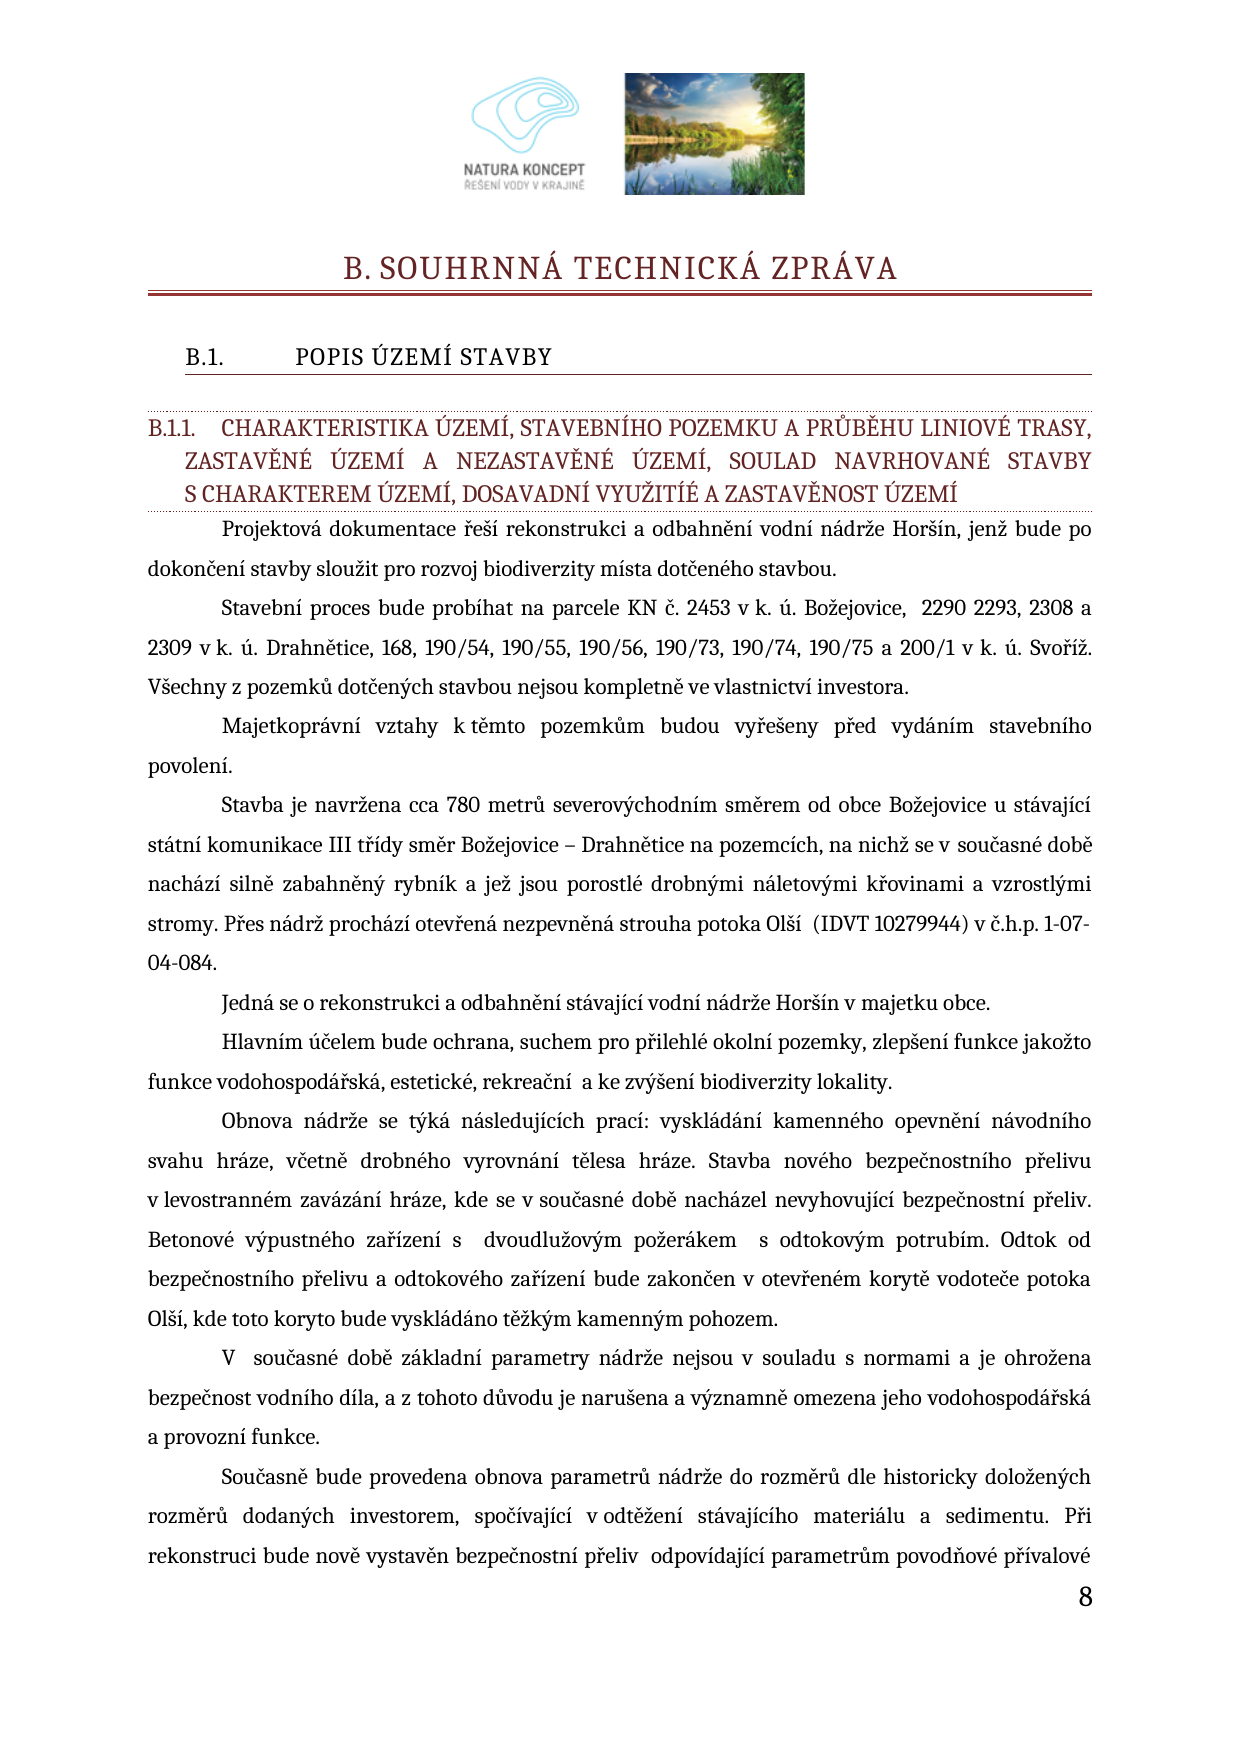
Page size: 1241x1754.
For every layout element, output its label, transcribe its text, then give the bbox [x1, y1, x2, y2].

text Jedná se o rekonstrukci a odbahnění stávající vodní nádrže Horšín v majetku obce. [148, 990, 1092, 1016]
text Projektová dokumentace řeší rekonstrukci a odbahnění vodní nádrže Horšín, jenž bude po dokončení stavby sloužit pro rozvoj biodiverzity místa dotčeného stavbou. [148, 516, 1092, 582]
text Hlavním účelem bude ochrana, suchem pro přilehlé okolní pozemky, zlepšení funkce jakožto funkce vodohospodářská, estetické, rekreační a ke zvýšení biodiverzity lokality. [148, 1029, 1092, 1095]
subtitle Popis území stavby [185, 343, 1092, 374]
text Stavební proces bude probíhat na parcele KN č. 2453 v k. ú. Božejovice, 2290 2293, 2308 a 2309 v k. ú. Drahnětice, 168, 190/54, 190/55, 190/56, 190/73, 190/74, 190/75 a 200/1 v k. ú. Svoříž. Všechny z pozemků dotčených stavbou nejsou kompletně ve vlastnictví investora. [148, 595, 1092, 700]
text Obnova nádrže se týká následujících prací: vyskládání kamenného opevnění návodního svahu hráze, včetně drobného vyrovnání tělesa hráze. Stavba nového bezpečnostního přelivu v levostranném zavázání hráze, kde se v současné době nacházel nevyhovující bezpečnostní přeliv. Betonové výpustného zařízení s dvoudlužovým požerákem s odtokovým potrubím. Odtok od bezpečnostního přelivu a odtokového zařízení bude zakončen v otevřeném korytě vodoteče potoka Olší, kde toto koryto bude vyskládáno těžkým kamenným pohozem. [148, 1108, 1092, 1332]
picture [453, 73, 805, 195]
text Stavba je navržena cca 780 metrů severovýchodním směrem od obce Božejovice u stávající státní komunikace III třídy směr Božejovice – Drahnětice na pozemcích, na nichž se v současné době nachází silně zabahněný rybník a jež jsou porostlé drobnými náletovými křovinami a vzrostlými stromy. Přes nádrž prochází otevřená nezpevněná strouha potoka Olší (IDVT 10279944) v č.h.p. 1-07-04-084. [148, 792, 1092, 977]
subtitle cHARAKTERISTIKA ÚZEMÍ, STAVEBNÍHO POZEMKU A PRŮBĚHU LINIOVÉ TRASY, ZASTAVĚNÉ ÚZEMÍ A NEZASTAVĚNÉ ÚZEMÍ, SOULAD NAVRHOVANÉ STAVBY S CHARAKTEREM ÚZEMÍ, DOSAVADNÍ VYUŽITÍÉ A ZASTAVĚNOST ÚZEMÍ [148, 411, 1092, 512]
subtitle Souhrnná technická zpráva [148, 249, 1092, 290]
text Majetkoprávní vztahy k těmto pozemkům budou vyřešeny před vydáním stavebního povolení. [148, 713, 1092, 779]
text V současné době základní parametry nádrže nejsou v souladu s normami a je ohrožena bezpečnost vodního díla, a z tohoto důvodu je narušena a významně omezena jeho vodohospodářská a provozní funkce. [148, 1345, 1092, 1450]
